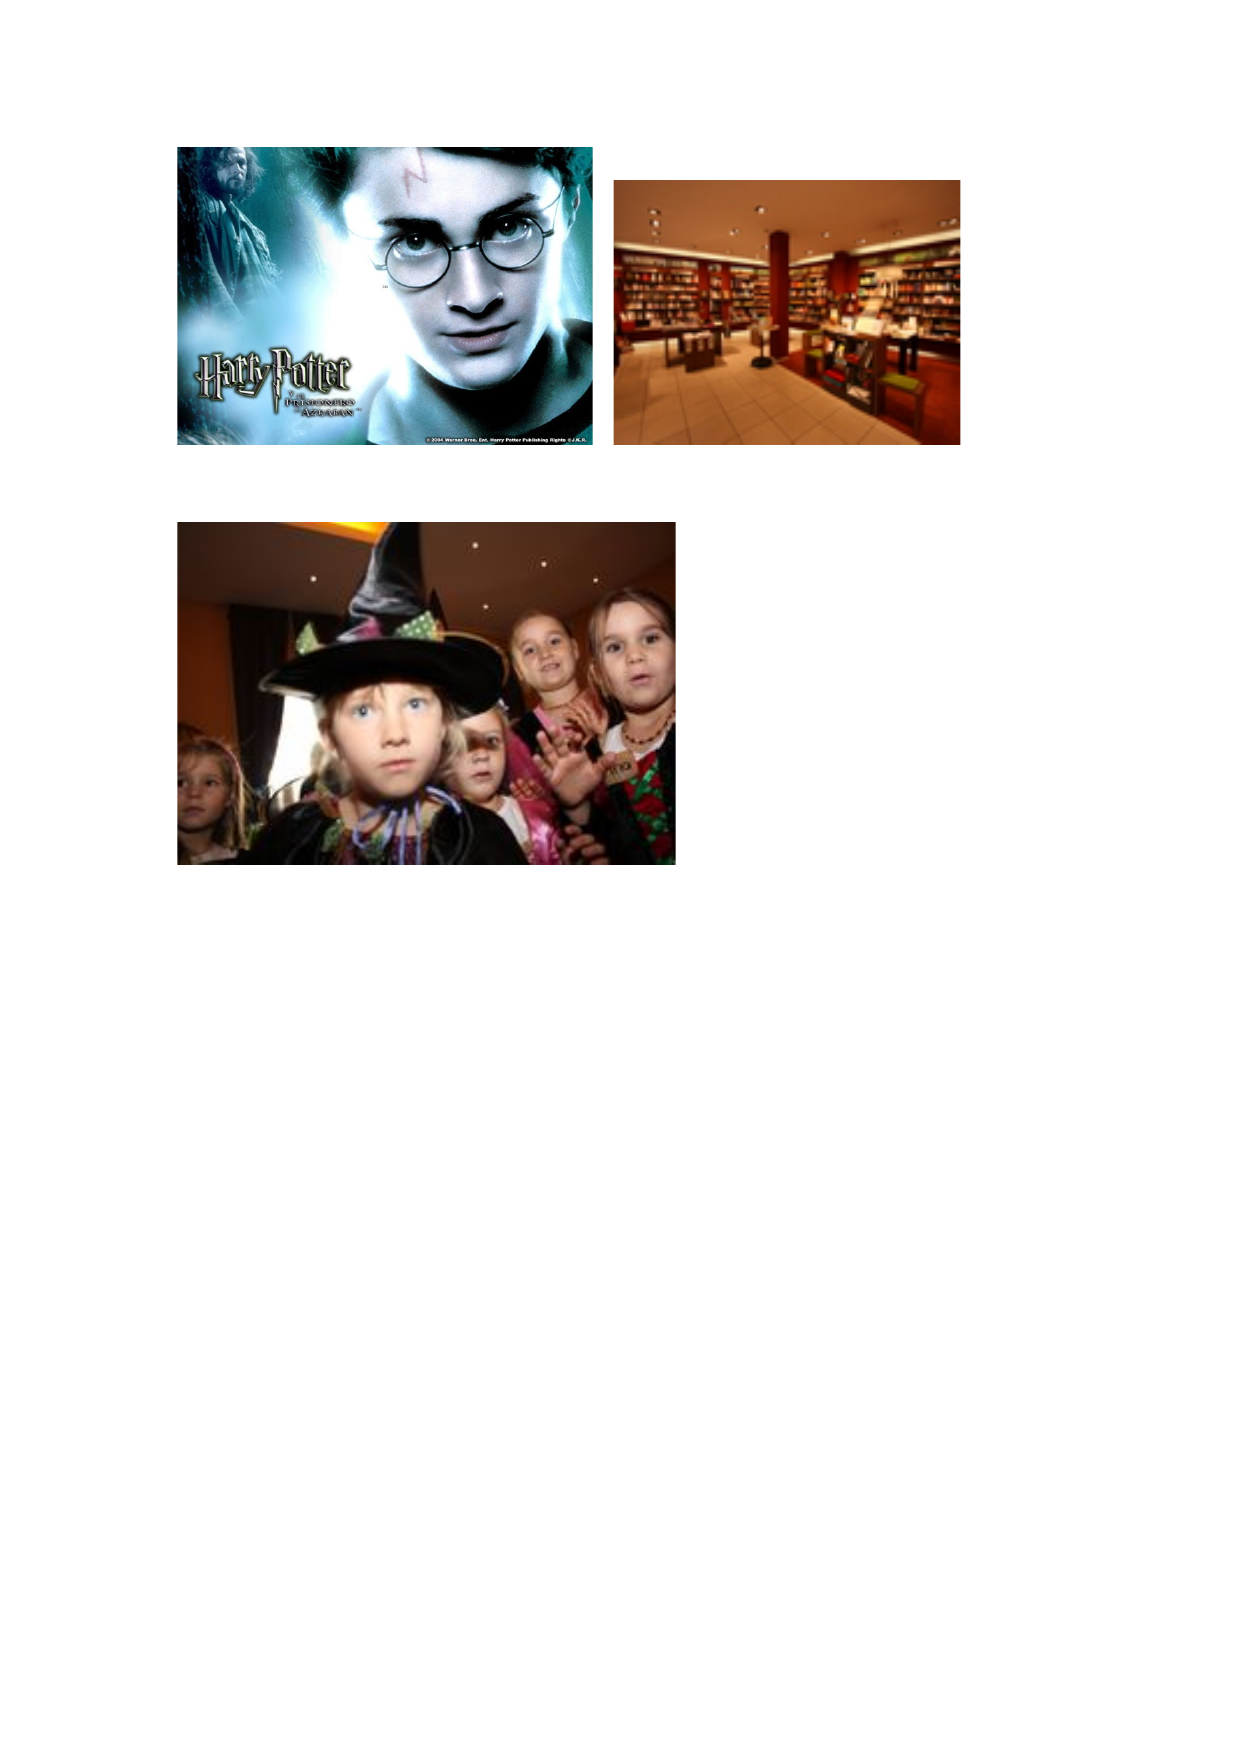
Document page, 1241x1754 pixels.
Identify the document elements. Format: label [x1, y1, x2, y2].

picture [177, 522, 676, 865]
picture [177, 147, 593, 445]
picture [613, 180, 961, 445]
